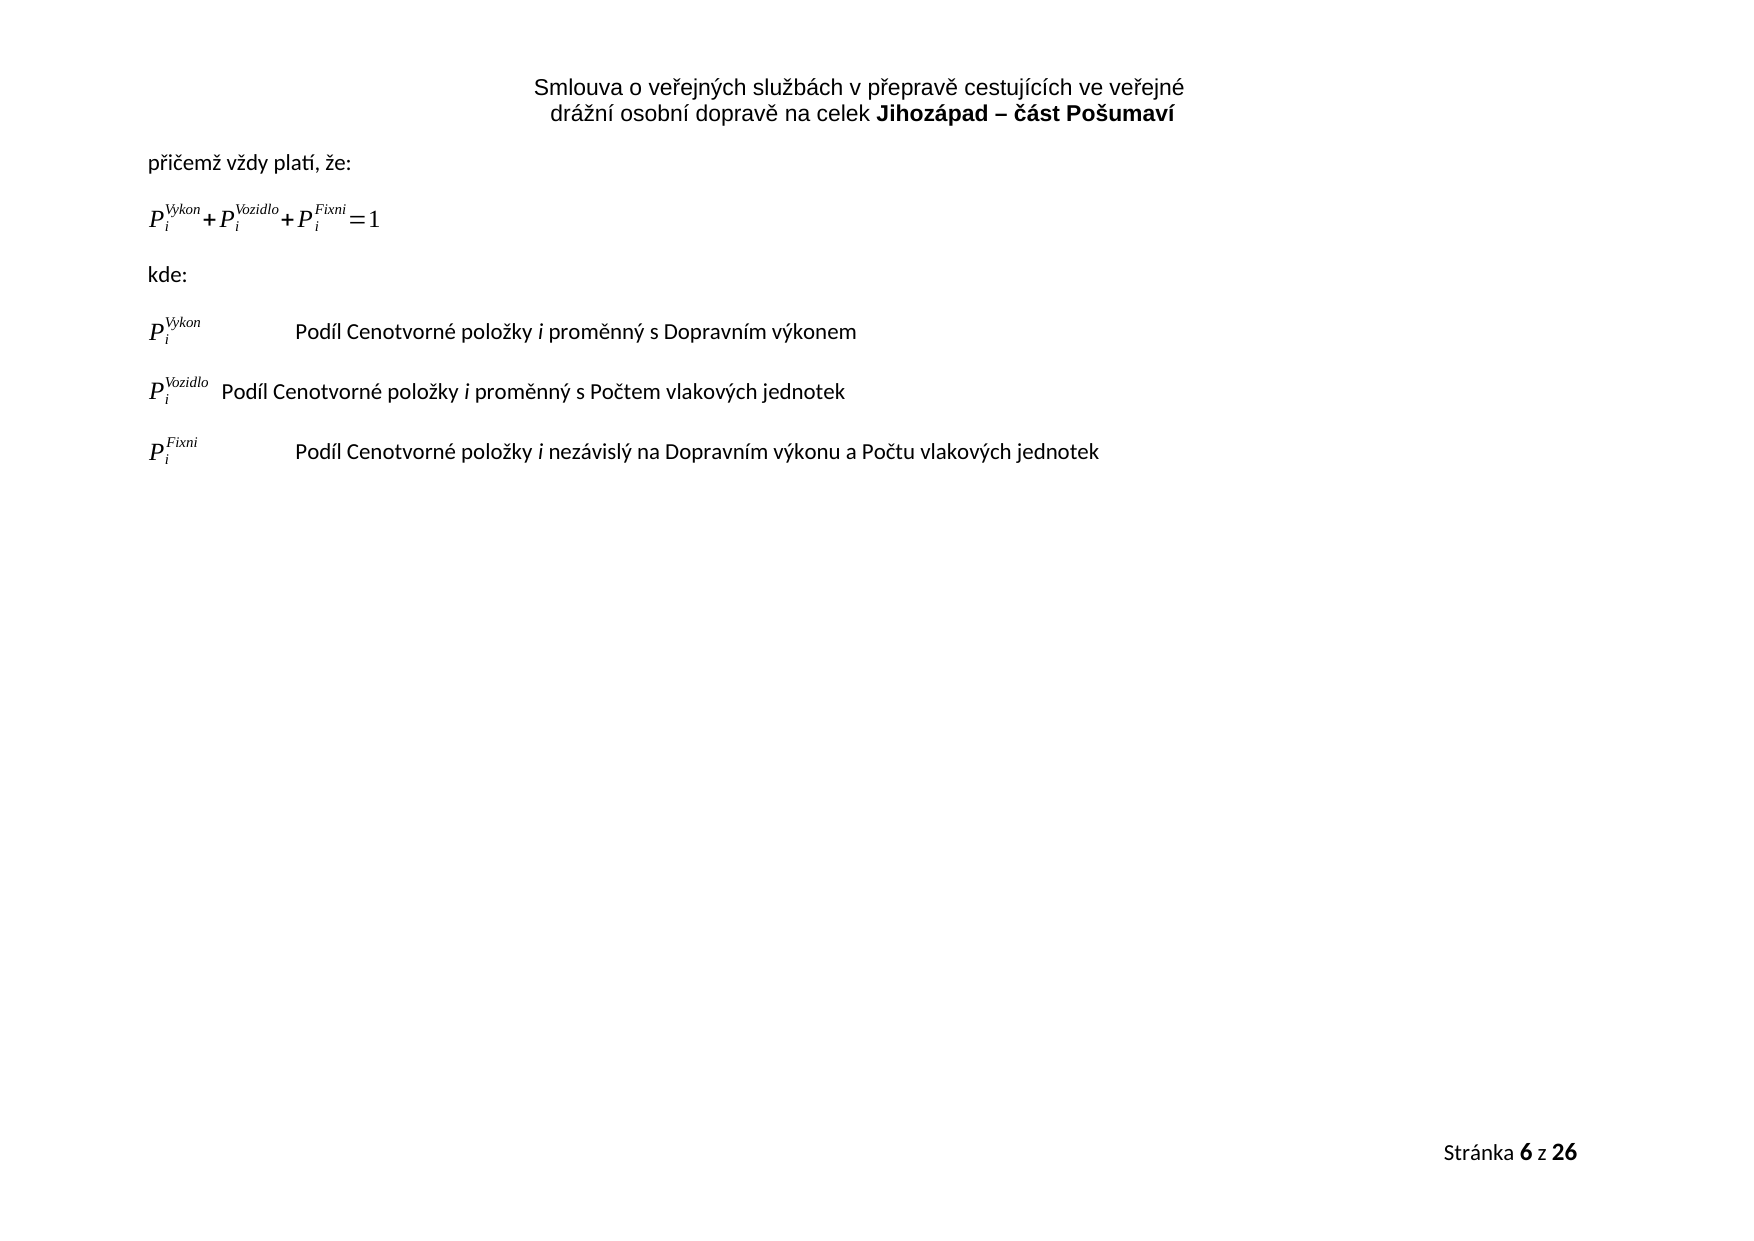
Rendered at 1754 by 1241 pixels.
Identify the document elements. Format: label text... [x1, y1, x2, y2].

text Podíl Cenotvorné položky i proměnný s Dopravním výkonem [148, 314, 1577, 348]
text Podíl Cenotvorné položky i nezávislý na Dopravním výkonu a Počtu vlakových jednotek [148, 433, 1577, 468]
text kde: [148, 261, 1577, 289]
text přičemž vždy platí, že: [148, 148, 1577, 176]
text Podíl Cenotvorné položky i proměnný s Počtem vlakových jednotek [148, 373, 1577, 408]
